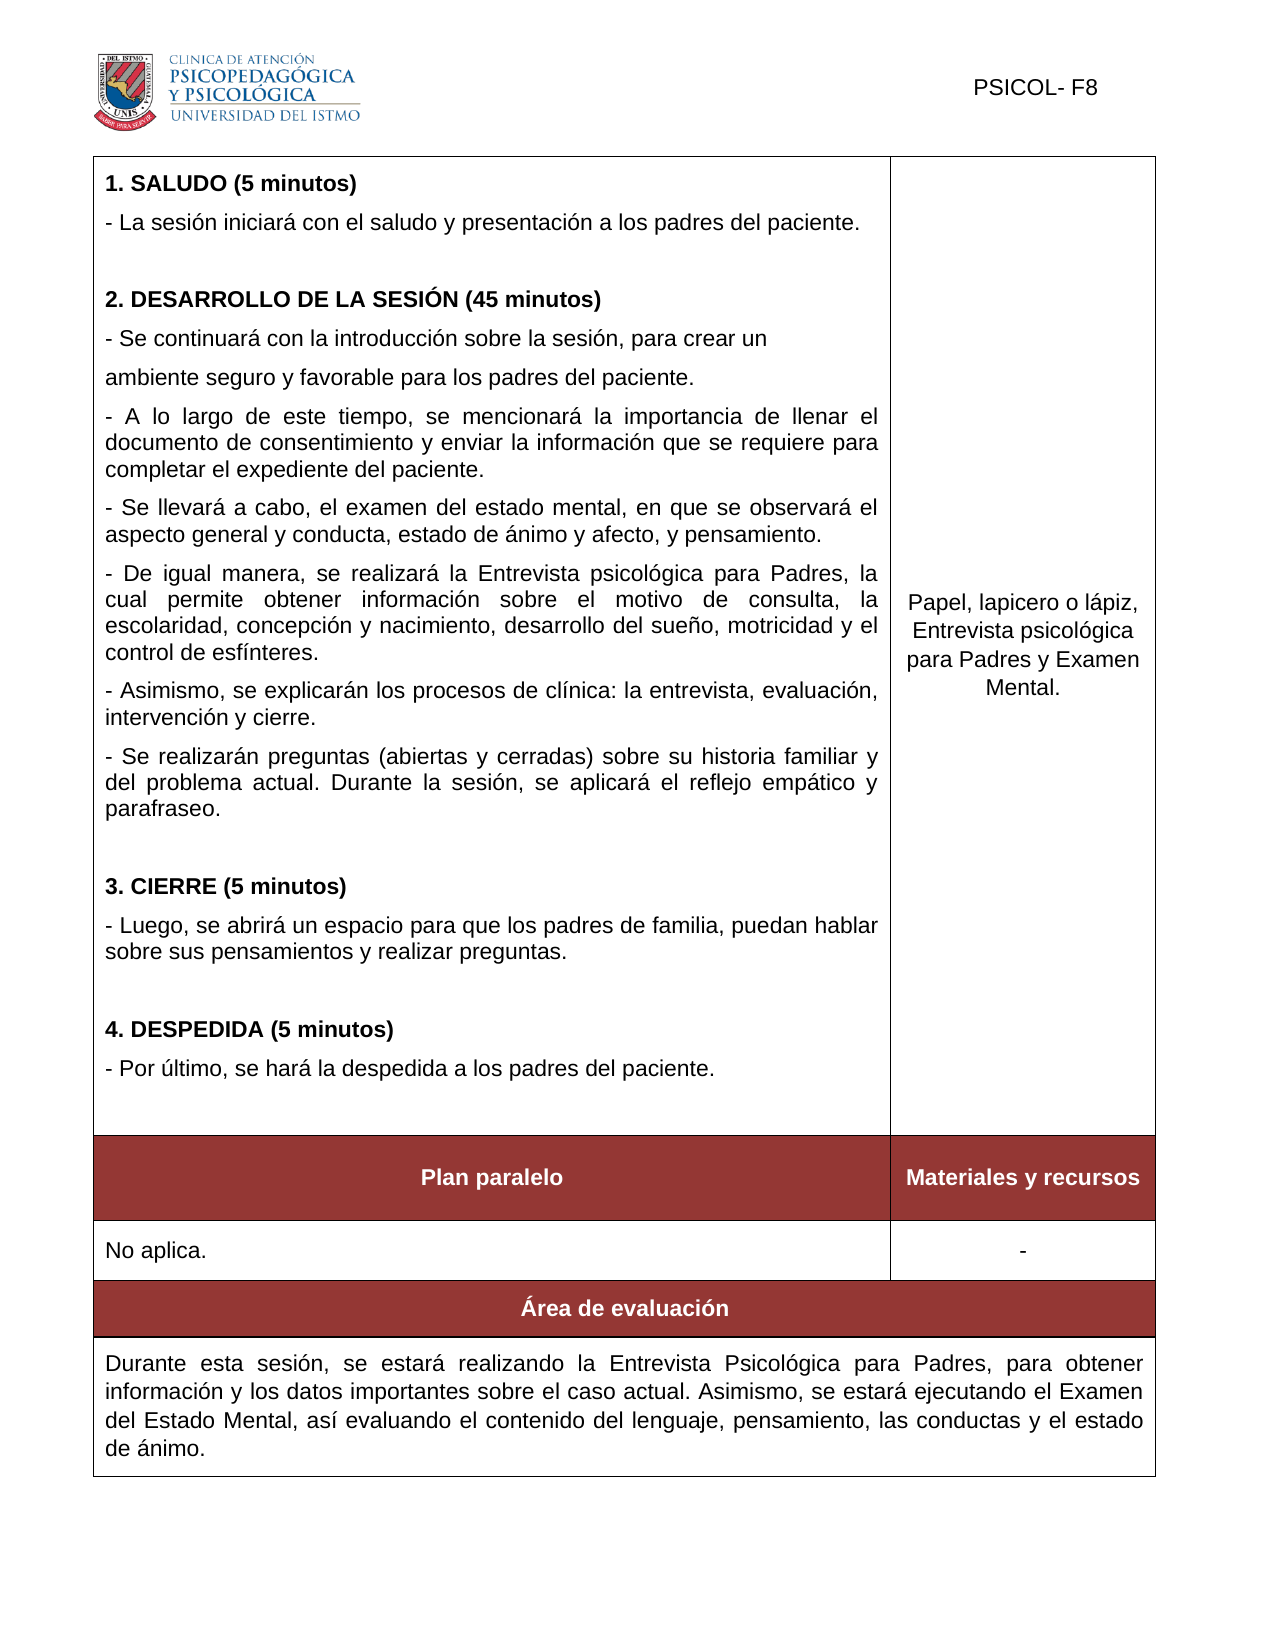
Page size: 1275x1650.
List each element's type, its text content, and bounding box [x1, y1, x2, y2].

table_cell 1. SALUDO (5 minutos) - La sesión iniciará con el saludo y presentación a los padres del paciente. 2. DESARROLLO DE LA SESIÓN (45 minutos) - Se continuará con la introducción sobre la sesión, para crear un ambiente seguro y favorable para los padres del paciente. - A lo largo de este tiempo, se mencionará la importancia de llenar el documento de consentimiento y enviar la información que se requiere para completar el expediente del paciente. - Se llevará a cabo, el examen del estado mental, en que se observará el aspecto general y conducta, estado de ánimo y afecto, y pensamiento. - De igual manera, se realizará la Entrevista psicológica para Padres, la cual permite obtener información sobre el motivo de consulta, la escolaridad, concepción y nacimiento, desarrollo del sueño, motricidad y el control de esfínteres. - Asimismo, se explicarán los procesos de clínica: la entrevista, evaluación, intervención y cierre. - Se realizarán preguntas (abiertas y cerradas) sobre su historia familiar y del problema actual. Durante la sesión, se aplicará el reflejo empático y parafraseo. 3. CIERRE (5 minutos) - Luego, se abrirá un espacio para que los padres de familia, puedan hablar sobre sus pensamientos y realizar preguntas. 4. DESPEDIDA (5 minutos) - Por último, se hará la despedida a los padres del paciente. [94, 157, 890, 1135]
table_cell Plan paralelo [94, 1136, 890, 1220]
table_cell Área de evaluación [94, 1281, 1155, 1336]
table_cell - [891, 1221, 1155, 1280]
table_cell Durante esta sesión, se estará realizando la Entrevista Psicológica para Padres, para obtener información y los datos importantes sobre el caso actual. Asimismo, se estará ejecutando el Examen del Estado Mental, así evaluando el contenido del lenguaje, pensamiento, las conductas y el estado de ánimo. [94, 1338, 1155, 1476]
table_cell No aplica. [94, 1221, 890, 1280]
picture [42, 25, 422, 166]
table_cell Materiales y recursos [891, 1136, 1155, 1220]
table_cell Papel, lapicero o lápiz, Entrevista psicológica para Padres y Examen Mental. [891, 157, 1155, 1135]
